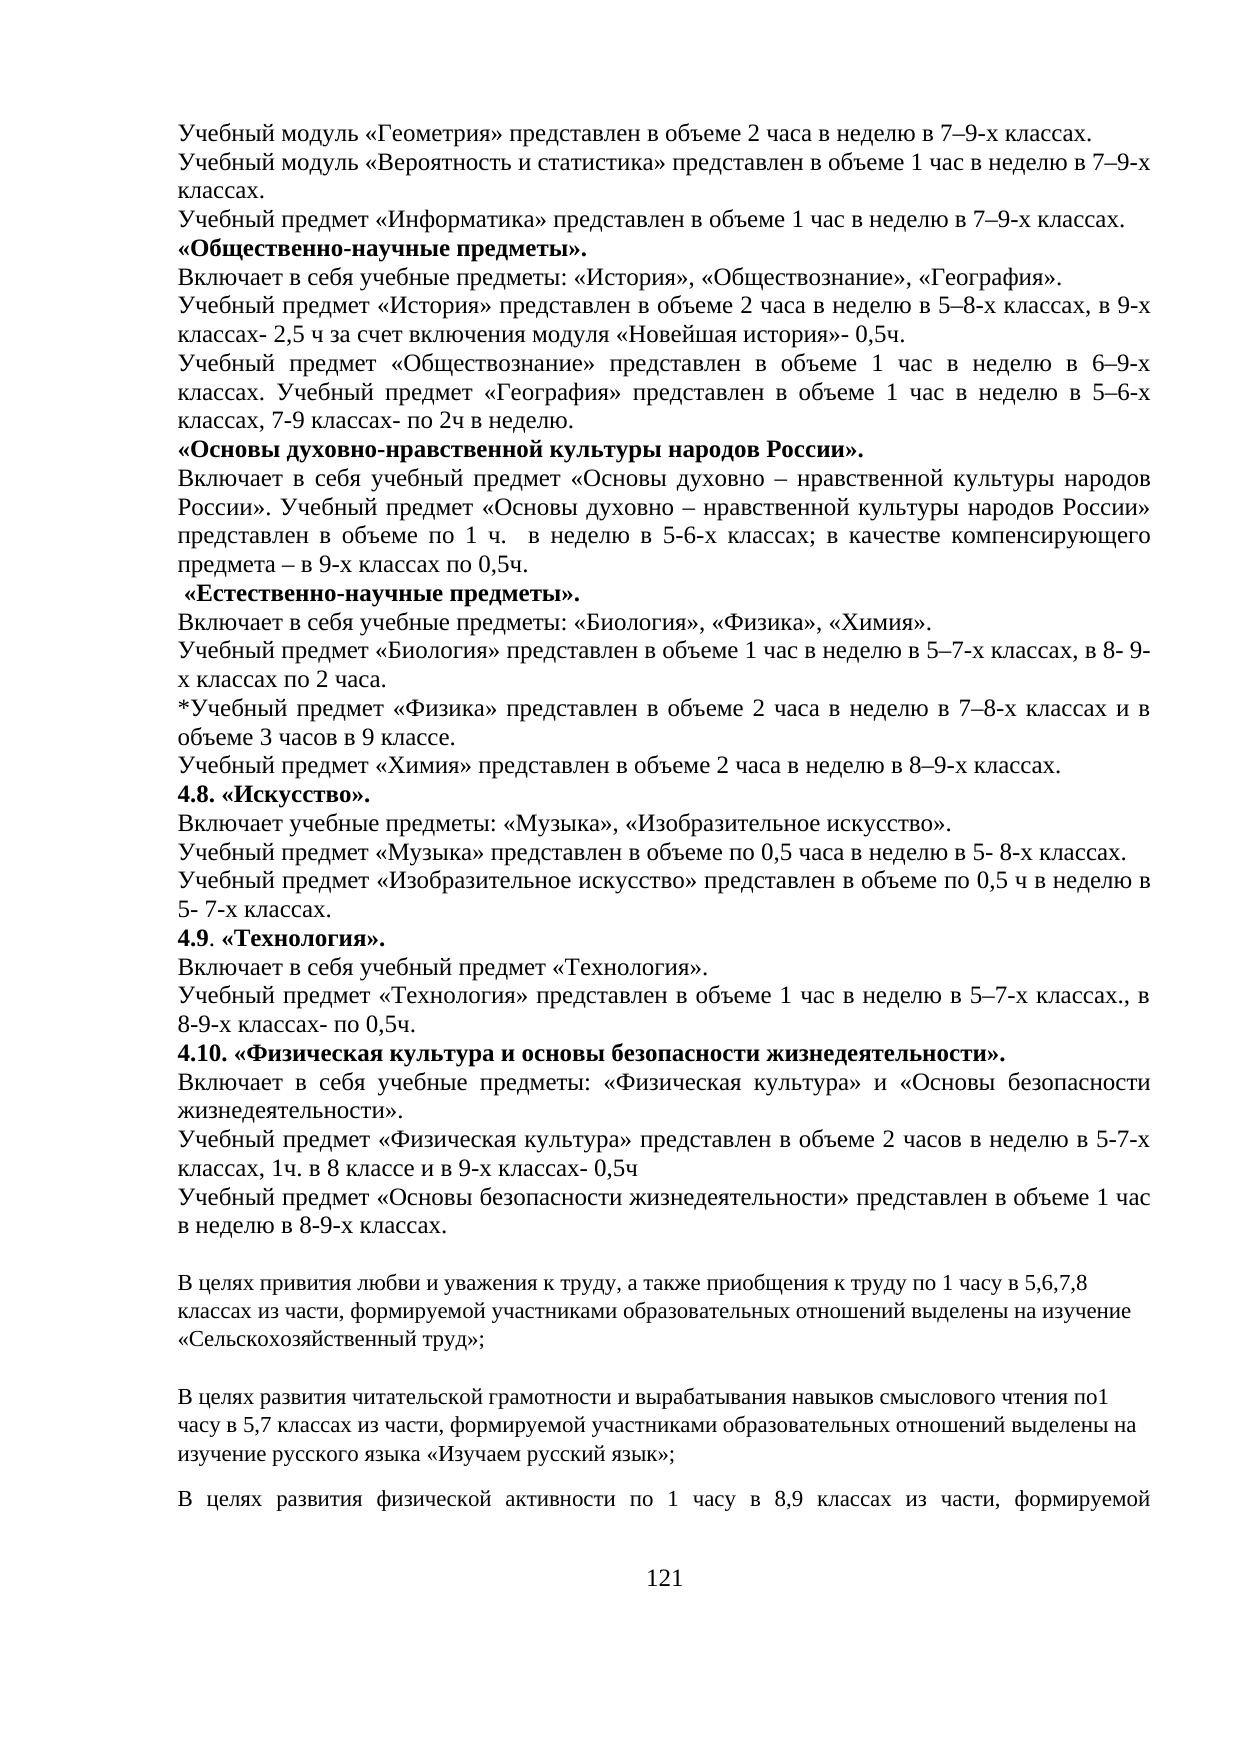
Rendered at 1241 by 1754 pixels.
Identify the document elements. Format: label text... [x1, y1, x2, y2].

text Учебный предмет «История» представлен в объеме 2 часа в неделю в 5–8-х классах, в 9-х классах- 2,5 ч за счет включения модуля «Новейшая история»- 0,5ч. [177, 291, 1152, 348]
text «Основы духовно-нравственной культуры народов России». [177, 434, 1152, 463]
text Учебный предмет «Технология» представлен в объеме 1 час в неделю в 5–7-х классах., в 8-9-х классах- по 0,5ч. [177, 981, 1152, 1038]
text Включает в себя учебные предметы: «Физическая культура» и «Основы безопасности жизнедеятельности». [177, 1067, 1152, 1124]
text Учебный предмет «Информатика» представлен в объеме 1 час в неделю в 7–9-х классах. [177, 204, 1152, 233]
text Включает в себя учебные предметы: «История», «Обществознание», «География». [177, 262, 1152, 291]
text *Учебный предмет «Физика» представлен в объеме 2 часа в неделю в 7–8-х классах и в объеме 3 часов в 9 классе. [177, 693, 1152, 751]
text Включает в себя учебные предметы: «Биология», «Физика», «Химия». [177, 607, 1152, 636]
text Включает в себя учебный предмет «Основы духовно – нравственной культуры народов России». Учебный предмет «Основы духовно – нравственной культуры народов России» представлен в объеме по 1 ч. в неделю в 5-6-х классах; в качестве компенсирующего предмета – в 9-х классах по 0,5ч. [177, 463, 1152, 578]
text «Общественно-научные предметы». [177, 233, 1152, 262]
text Учебный модуль «Вероятность и статистика» представлен в объеме 1 час в неделю в 7–9-х классах. [177, 147, 1152, 204]
text Учебный модуль «Геометрия» представлен в объеме 2 часа в неделю в 7–9-х классах. [177, 118, 1152, 147]
text В целях развития читательской грамотности и вырабатывания навыков смыслового чтения по1 часу в 5,7 классах из части, формируемой участниками образовательных отношений выделены на изучение русского языка «Изучаем русский язык»; [177, 1383, 1152, 1466]
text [177, 1485, 1152, 1511]
text Учебный предмет «Основы безопасности жизнедеятельности» представлен в объеме 1 час в неделю в 8-9-х классах. [177, 1182, 1152, 1239]
text В целях привития любви и уважения к труду, а также приобщения к труду по 1 часу в 5,6,7,8 классах из части, формируемой участниками образовательных отношений выделены на изучение «Сельскохозяйственный труд»; [177, 1268, 1152, 1352]
text Учебный предмет «Физическая культура» представлен в объеме 2 часов в неделю в 5-7-х классах, 1ч. в 8 классе и в 9-х классах- 0,5ч [177, 1124, 1152, 1182]
text Учебный предмет «Биология» представлен в объеме 1 час в неделю в 5–7-х классах, в 8- 9-х классах по 2 часа. [177, 636, 1152, 693]
text 4.10. «Физическая культура и основы безопасности жизнедеятельности». [177, 1038, 1152, 1067]
text Включает в себя учебный предмет «Технология». [177, 952, 1152, 981]
text 4.8. «Искусство». [177, 779, 1152, 808]
text Учебный предмет «Химия» представлен в объеме 2 часа в неделю в 8–9-х классах. [177, 751, 1152, 779]
text Включает учебные предметы: «Музыка», «Изобразительное искусство». [177, 808, 1152, 837]
text Учебный предмет «Музыка» представлен в объеме по 0,5 часа в неделю в 5- 8-х классах. [177, 837, 1152, 866]
text 4.9. «Технология». [177, 923, 1152, 952]
text «Естественно-научные предметы». [177, 578, 1152, 607]
text Учебный предмет «Изобразительное искусство» представлен в объеме по 0,5 ч в неделю в 5- 7-х классах. [177, 866, 1152, 923]
text Учебный предмет «Обществознание» представлен в объеме 1 час в неделю в 6–9-х классах. Учебный предмет «География» представлен в объеме 1 час в неделю в 5–6-х классах, 7-9 классах- по 2ч в неделю. [177, 348, 1152, 434]
